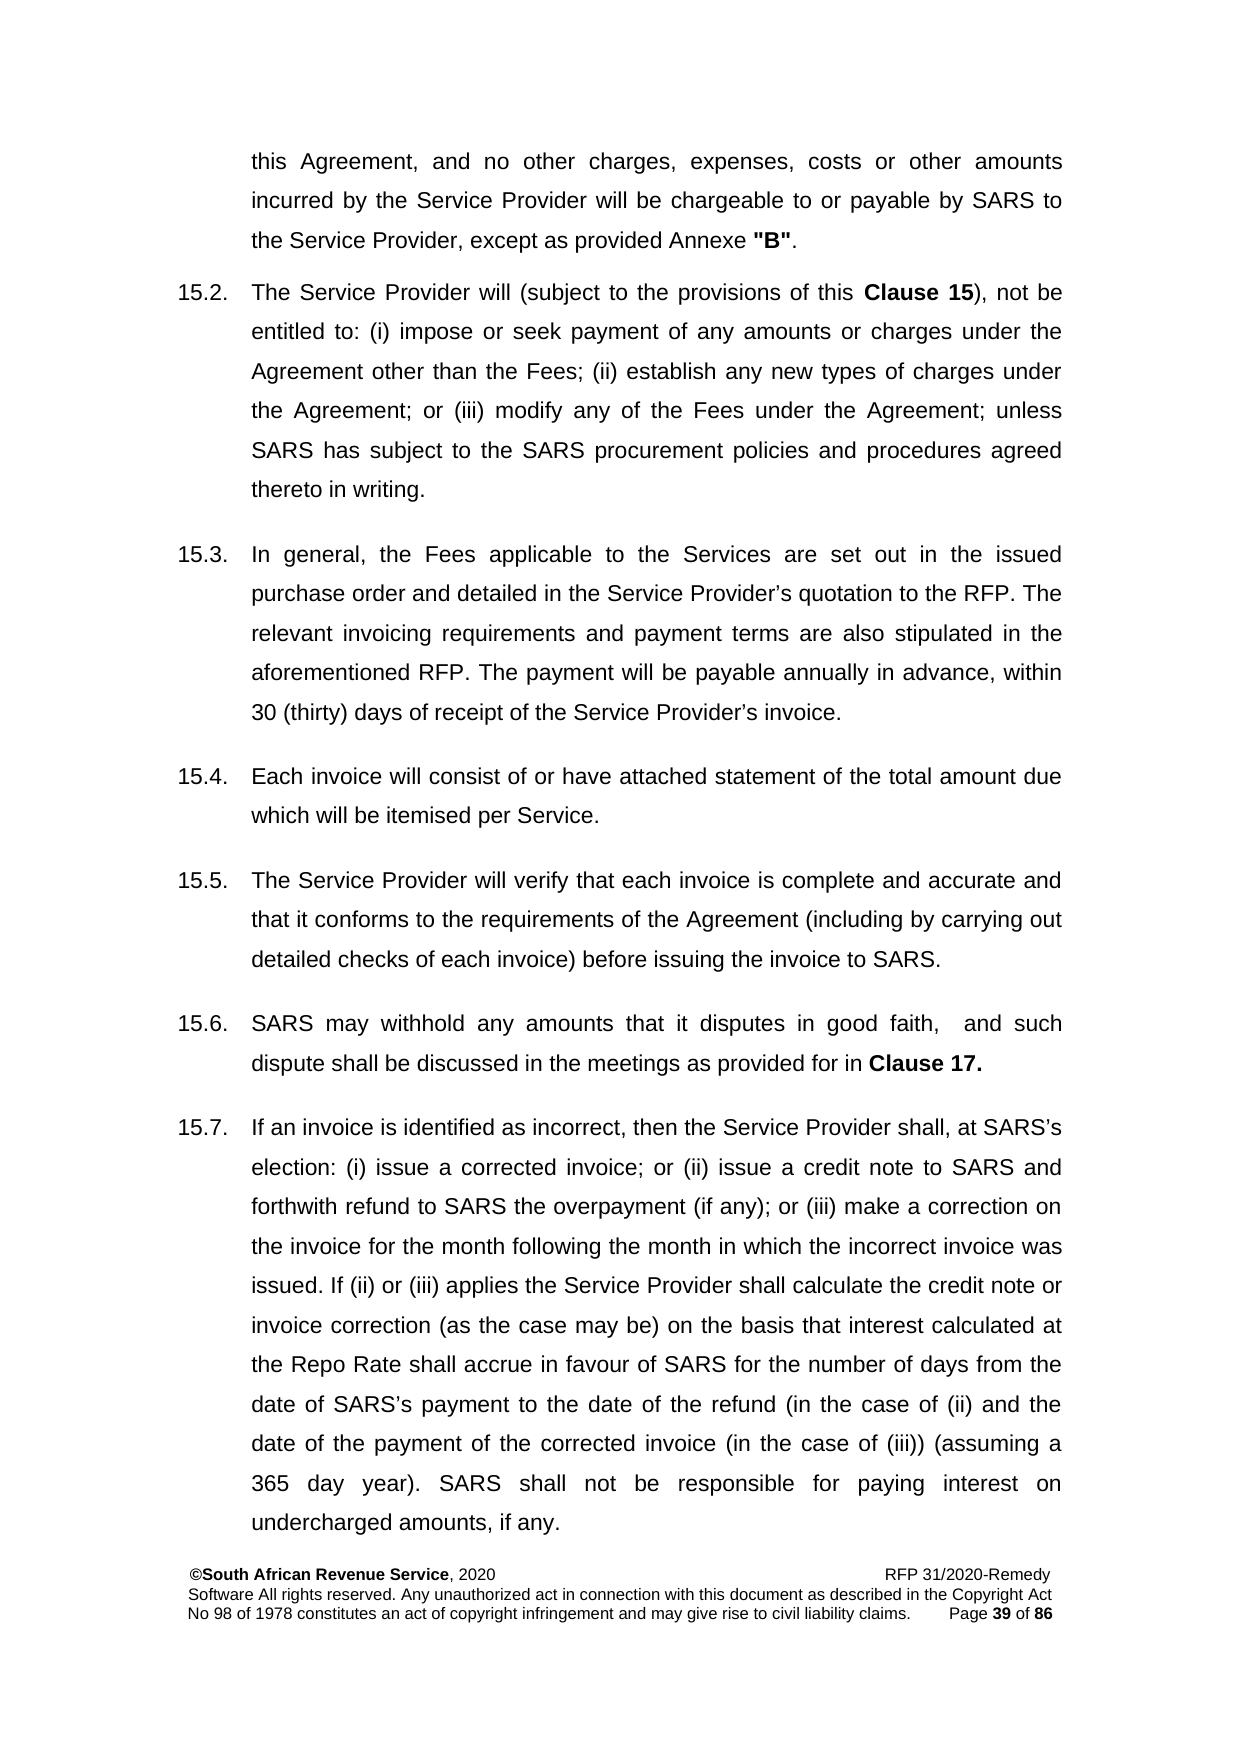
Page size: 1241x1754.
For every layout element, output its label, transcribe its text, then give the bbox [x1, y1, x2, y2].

list The Service Provider will (subject to the provisions of this Clause 15), not be entitled to: (i) impose or seek payment of any amounts or charges under the Agreement other than the Fees; (ii) establish any new types of charges under the Agreement; or (iii) modify any of the Fees under the Agreement; unless SARS has subject to the SARS procurement policies and procedures agreed thereto in writing. [177, 279, 1063, 502]
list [177, 148, 1063, 253]
list SARS may withhold any amounts that it disputes in good faith, and such dispute shall be discussed in the meetings as provided for in Clause 17. [177, 1010, 1063, 1076]
list Each invoice will consist of or have attached statement of the total amount due which will be itemised per Service. [177, 763, 1063, 829]
list The Service Provider will verify that each invoice is complete and accurate and that it conforms to the requirements of the Agreement (including by carrying out detailed checks of each invoice) before issuing the invoice to SARS. [177, 867, 1063, 972]
list If an invoice is identified as incorrect, then the Service Provider shall, at SARS’s election: (i) issue a corrected invoice; or (ii) issue a credit note to SARS and forthwith refund to SARS the overpayment (if any); or (iii) make a correction on the invoice for the month following the month in which the incorrect invoice was issued. If (ii) or (iii) applies the Service Provider shall calculate the credit note or invoice correction (as the case may be) on the basis that interest calculated at the Repo Rate shall accrue in favour of SARS for the number of days from the date of SARS’s payment to the date of the refund (in the case of (ii) and the date of the payment of the corrected invoice (in the case of (iii)) (assuming a 365 day year). SARS shall not be responsible for paying interest on undercharged amounts, if any. [177, 1114, 1063, 1535]
list In general, the Fees applicable to the Services are set out in the issued purchase order and detailed in the Service Provider’s quotation to the RFP. The relevant invoicing requirements and payment terms are also stipulated in the aforementioned RFP. The payment will be payable annually in advance, within 30 (thirty) days of receipt of the Service Provider’s invoice. [177, 541, 1063, 725]
